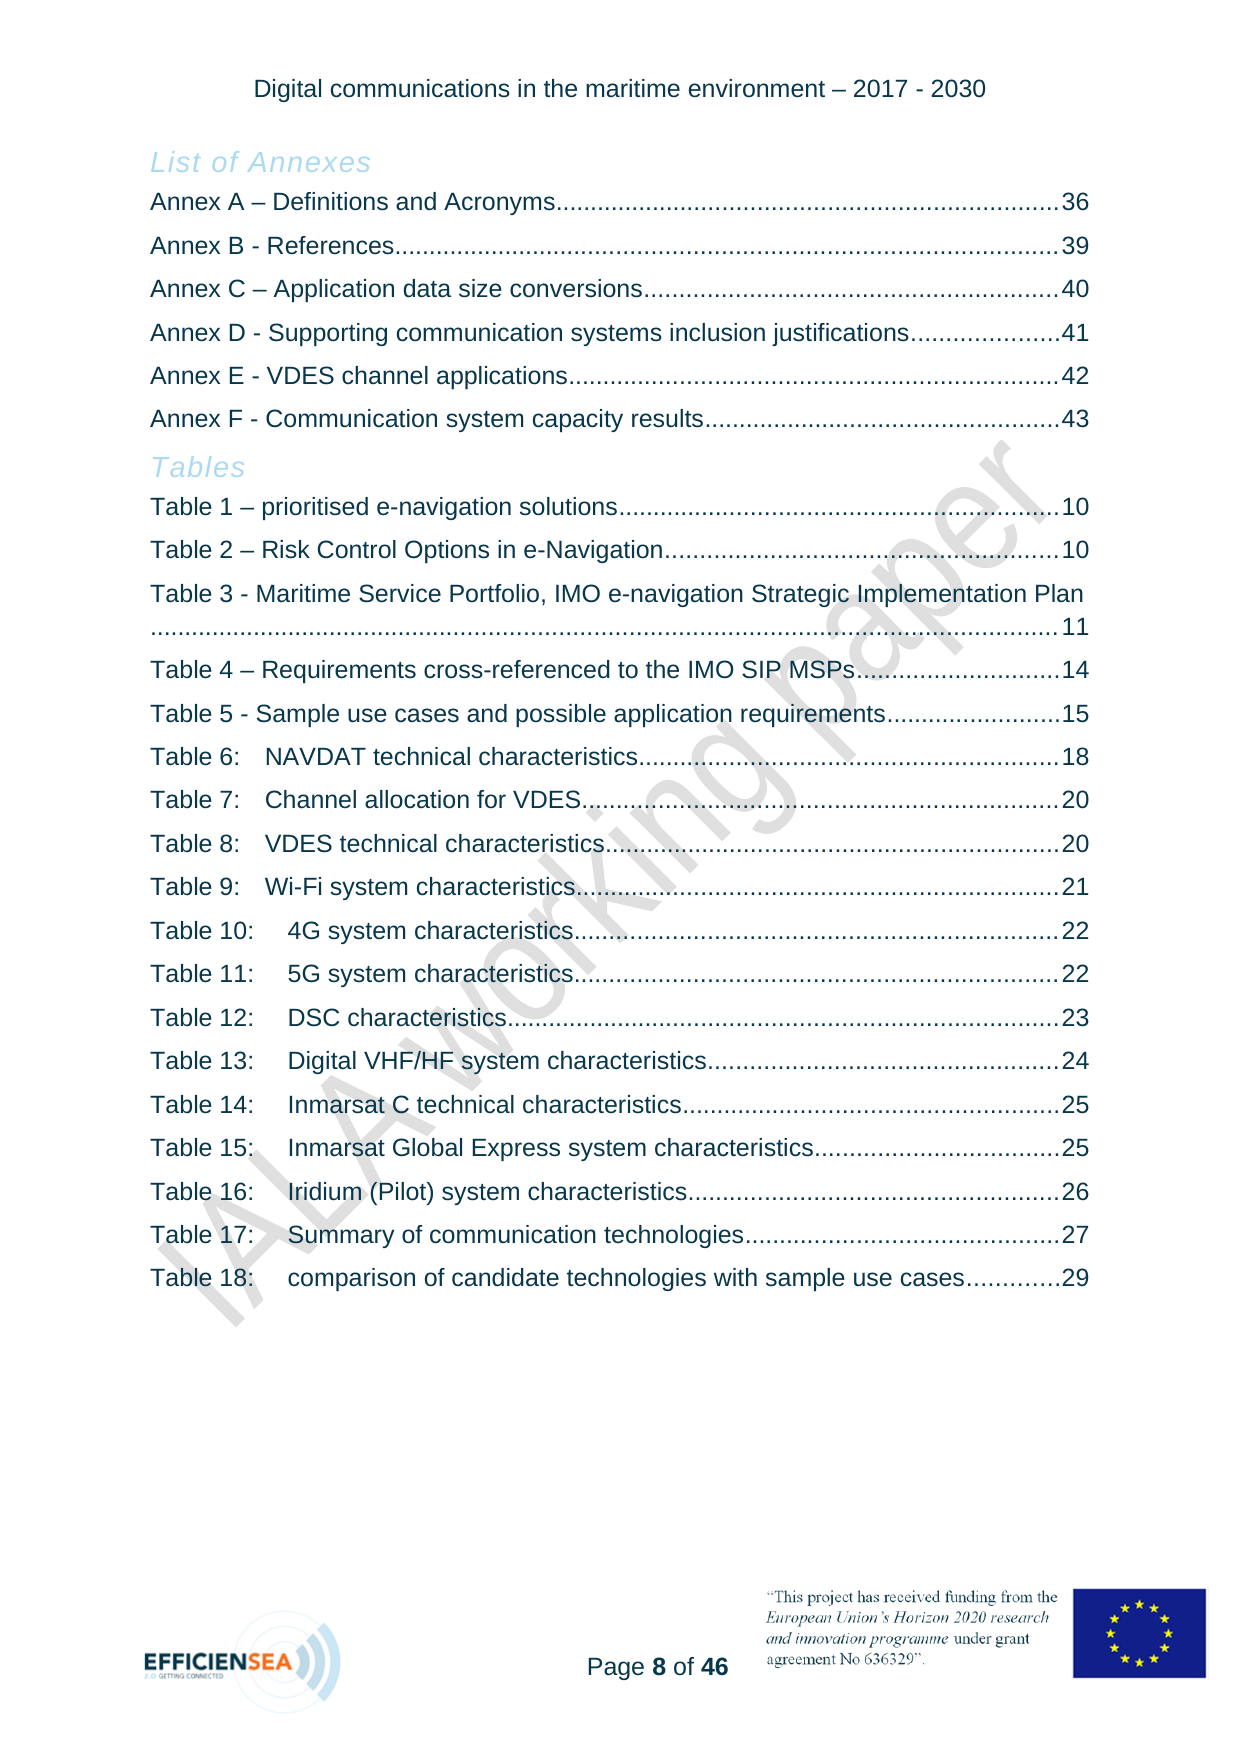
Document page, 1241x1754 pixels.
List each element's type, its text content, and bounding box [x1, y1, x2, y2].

picture [750, 1579, 1209, 1754]
text Annex F - Communication system capacity results 43 [150, 404, 1090, 433]
text Annex A – Definitions and Acronyms 36 [150, 187, 1090, 216]
text Annex B - References 39 [150, 231, 1090, 259]
text Table 12: DSC characteristics 23 [150, 1003, 1090, 1031]
subtitle List of Annexes [150, 145, 1090, 179]
text Table 8: VDES technical characteristics 20 [150, 829, 1090, 858]
text Table 1 – prioritised e-navigation solutions 10 [150, 492, 1090, 521]
text Annex D - Supporting communication systems inclusion justifications 41 [150, 318, 1090, 346]
text Table 14: Inmarsat C technical characteristics 25 [150, 1089, 1090, 1118]
text Table 7: Channel allocation for VDES 20 [150, 786, 1090, 814]
picture [138, 1603, 346, 1722]
text Table 16: Iridium (Pilot) system characteristics 26 [150, 1176, 1090, 1205]
text Table 17: Summary of communication technologies 27 [150, 1220, 1090, 1249]
text Table 11: 5G system characteristics 22 [150, 959, 1090, 988]
text Annex C – Application data size conversions 40 [150, 274, 1090, 303]
text Table 5 - Sample use cases and possible application requirements 15 [150, 699, 1090, 727]
text Annex E - VDES channel applications 42 [150, 361, 1090, 390]
text Table 3 - Maritime Service Portfolio, IMO e-navigation Strategic Implementation Plan 11 [150, 579, 1090, 641]
subtitle Tables [150, 450, 1090, 483]
text Table 18: comparison of candidate technologies with sample use cases 29 [150, 1263, 1090, 1292]
text Table 4 – Requirements cross-referenced to the IMO SIP MSPs 14 [150, 655, 1090, 684]
text Table 10: 4G system characteristics 22 [150, 916, 1090, 944]
text Table 15: Inmarsat Global Express system characteristics 25 [150, 1133, 1090, 1162]
text Table 9: Wi-Fi system characteristics 21 [150, 872, 1090, 901]
text Table 2 – Risk Control Options in e-Navigation 10 [150, 535, 1090, 564]
text Table 13: Digital VHF/HF system characteristics 24 [150, 1046, 1090, 1075]
text Table 6: NAVDAT technical characteristics 18 [150, 742, 1090, 771]
